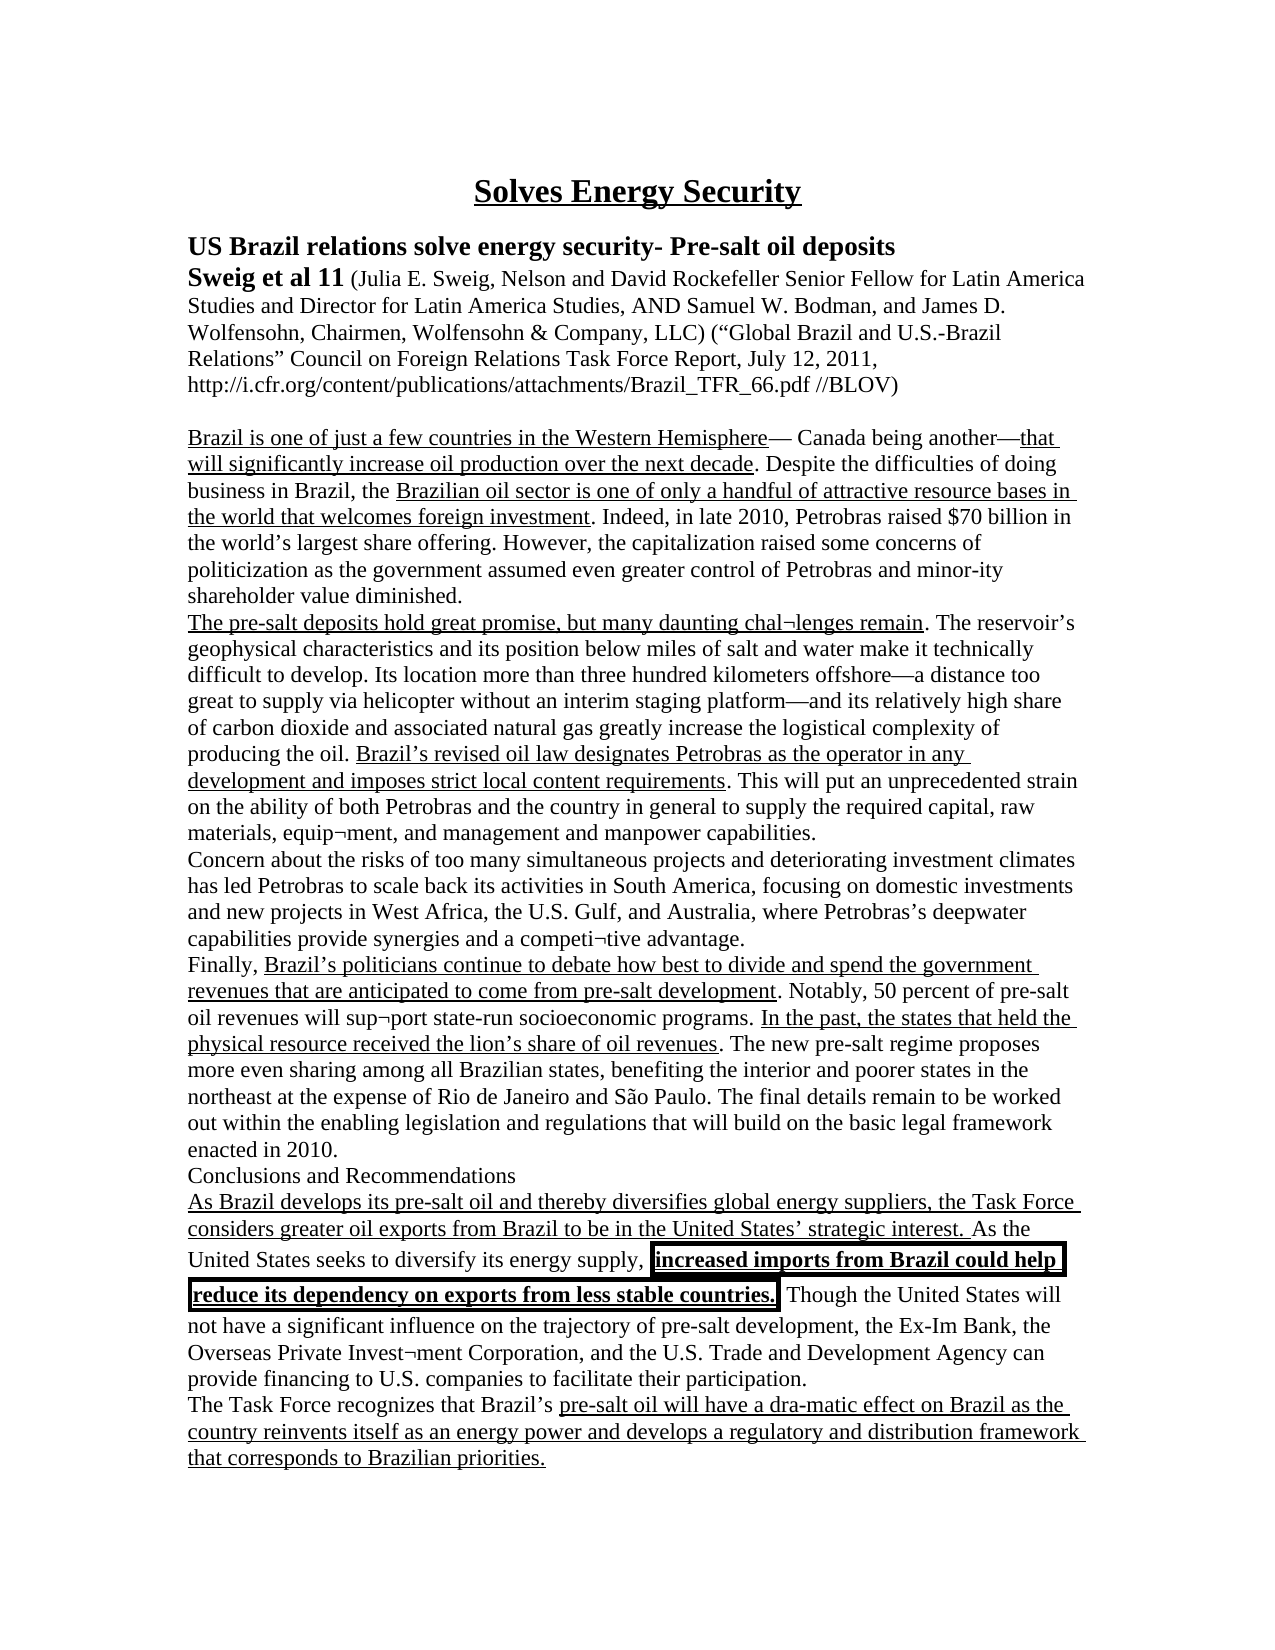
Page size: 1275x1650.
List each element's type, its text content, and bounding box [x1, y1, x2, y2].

text As Brazil develops its pre-salt oil and thereby diversifies global energy suppliers, the Task Force considers greater oil exports from Brazil to be in the United States’ strategic interest. As the United States seeks to diversify its energy supply, increased imports from Brazil could help reduce its dependency on exports from less stable countries. Though the United States will not have a significant influence on the trajectory of pre-salt development, the Ex-Im Bank, the Overseas Private Invest¬ment Corporation, and the U.S. Trade and Development Agency can provide financing to U.S. companies to facilitate their participation. [187, 1188, 1087, 1392]
text Conclusions and Recommendations [187, 1162, 1087, 1188]
text The pre-salt deposits hold great promise, but many daunting chal¬lenges remain. The reservoir’s geophysical characteristics and its position below miles of salt and water make it technically difficult to develop. Its location more than three hundred kilometers offshore—a distance too great to supply via helicopter without an interim staging platform—and its relatively high share of carbon dioxide and associated natural gas greatly increase the logistical complexity of producing the oil. Brazil’s revised oil law designates Petrobras as the operator in any development and imposes strict local content requirements. This will put an unprecedented strain on the ability of both Petrobras and the country in general to supply the required capital, raw materials, equip¬ment, and management and manpower capabilities. [187, 608, 1087, 846]
text Brazil is one of just a few countries in the Western Hemisphere— Canada being another—that will significantly increase oil production over the next decade. Despite the difficulties of doing business in Brazil, the Brazilian oil sector is one of only a handful of attractive resource bases in the world that welcomes foreign investment. Indeed, in late 2010, Petrobras raised $70 billion in the world’s largest share offering. However, the capitalization raised some concerns of politicization as the government assumed even greater control of Petrobras and minor-ity shareholder value diminished. [187, 424, 1087, 608]
subtitle US Brazil relations solve energy security- Pre-salt oil deposits [187, 230, 1087, 261]
text The Task Force recognizes that Brazil’s pre-salt oil will have a dra-matic effect on Brazil as the country reinvents itself as an energy power and develops a regulatory and distribution framework that corresponds to Brazilian priorities. [187, 1392, 1087, 1471]
text Concern about the risks of too many simultaneous projects and deteriorating investment climates has led Petrobras to scale back its activities in South America, focusing on domestic investments and new projects in West Africa, the U.S. Gulf, and Australia, where Petrobras’s deepwater capabilities provide synergies and a competi¬tive advantage. [187, 846, 1087, 951]
text Finally, Brazil’s politicians continue to debate how best to divide and spend the government revenues that are anticipated to come from pre-salt development. Notably, 50 percent of pre-salt oil revenues will sup¬port state-run socioeconomic programs. In the past, the states that held the physical resource received the lion’s share of oil revenues. The new pre-salt regime proposes more even sharing among all Brazilian states, benefiting the interior and poorer states in the northeast at the expense of Rio de Janeiro and São Paulo. The final details remain to be worked out within the enabling legislation and regulations that will build on the basic legal framework enacted in 2010. [187, 951, 1087, 1162]
text Sweig et al 11 (Julia E. Sweig, Nelson and David Rockefeller Senior Fellow for Latin America Studies and Director for Latin America Studies, AND Samuel W. Bodman, and James D. Wolfensohn, Chairmen, Wolfensohn & Company, LLC) (“Global Brazil and U.S.-Brazil Relations” Council on Foreign Relations Task Force Report, July 12, 2011, http://i.cfr.org/content/publications/attachments/Brazil_TFR_66.pdf //BLOV) [187, 261, 1087, 398]
subtitle Solves Energy Security [187, 171, 1087, 209]
